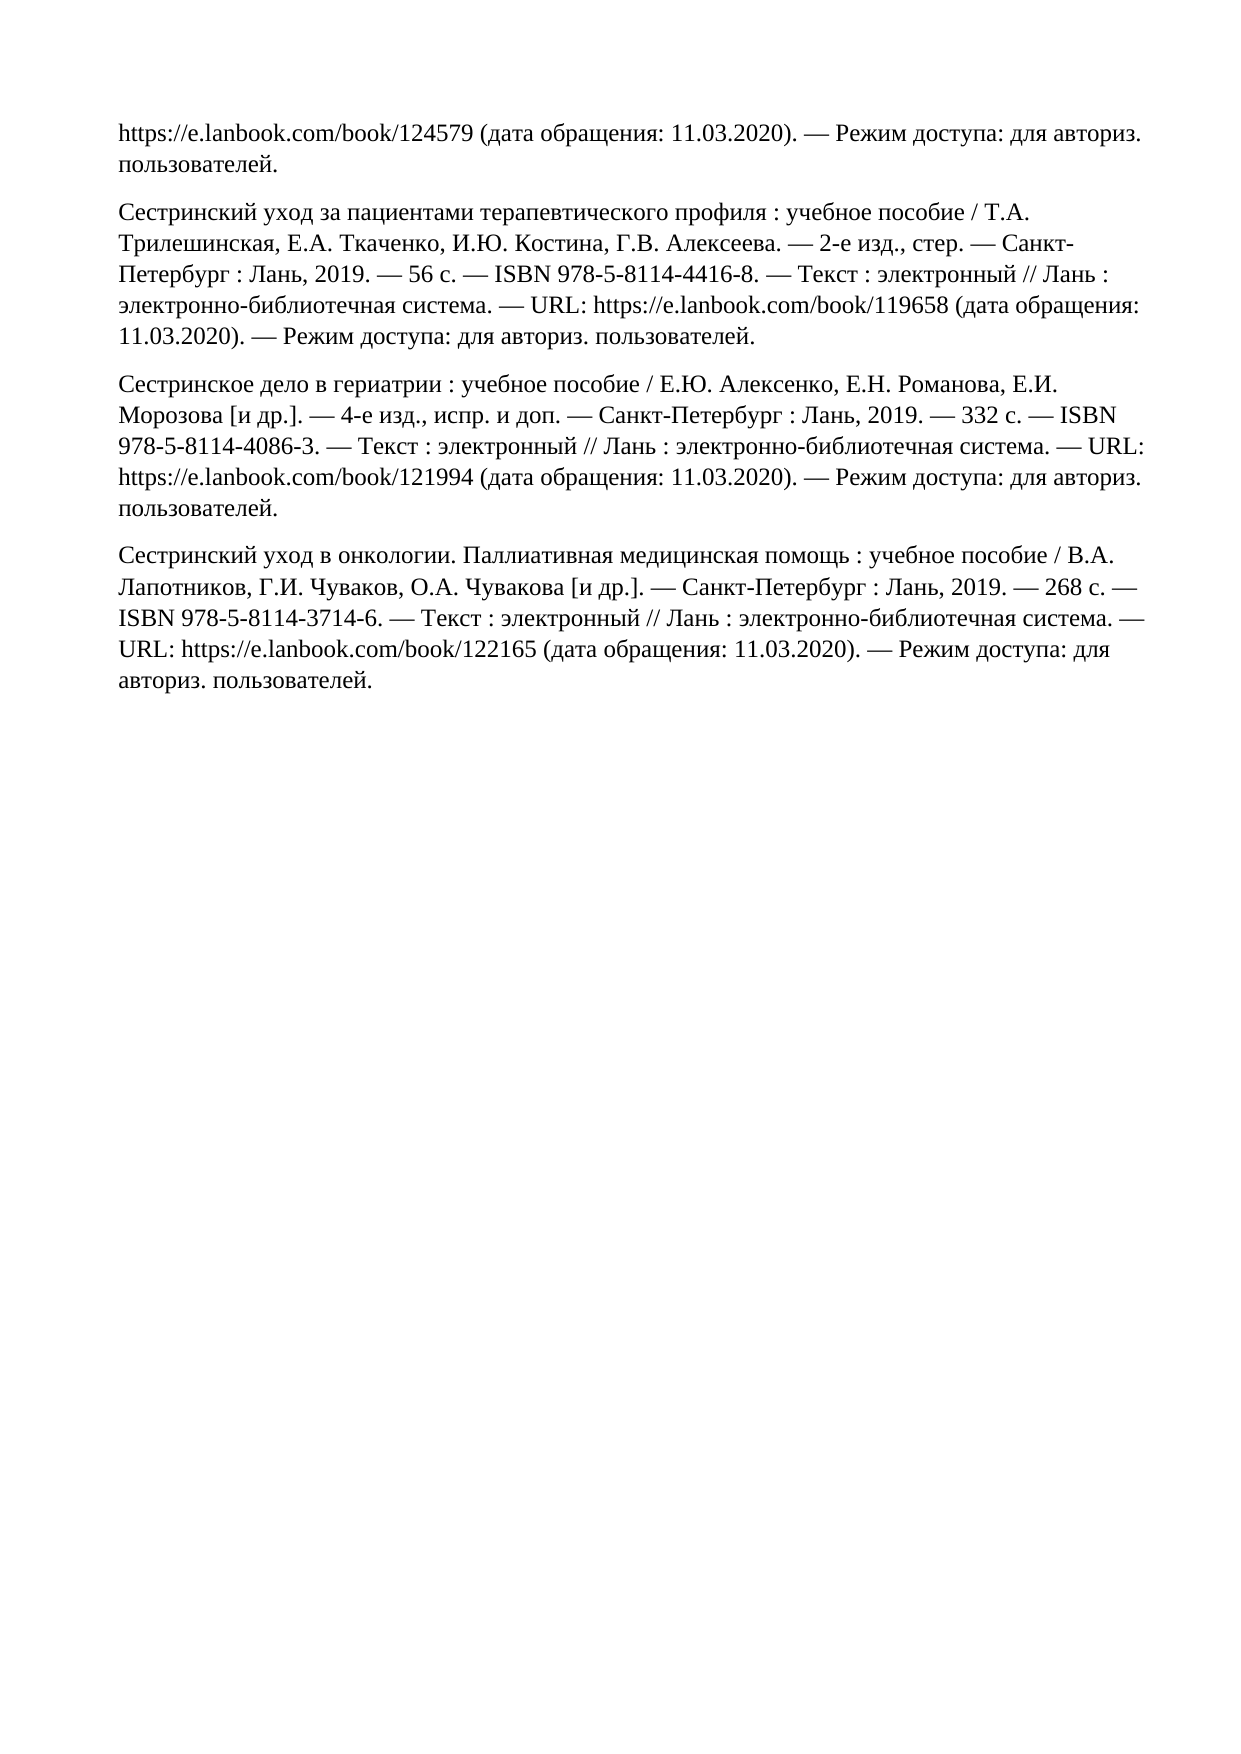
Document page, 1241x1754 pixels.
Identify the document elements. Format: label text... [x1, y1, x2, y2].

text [118, 118, 1152, 178]
text Сестринский уход в онкологии. Паллиативная медицинская помощь : учебное пособие / В.А. Лапотников, Г.И. Чуваков, О.А. Чувакова [и др.]. — Санкт-Петербург : Лань, 2019. — 268 с. — ISBN 978-5-8114-3714-6. — Текст : электронный // Лань : электронно-библиотечная система. — URL: https://e.lanbook.com/book/122165 (дата обращения: 11.03.2020). — Режим доступа: для авториз. пользователей. [118, 541, 1152, 693]
text Сестринское дело в гериатрии : учебное пособие / Е.Ю. Алексенко, Е.Н. Романова, Е.И. Морозова [и др.]. — 4-е изд., испр. и доп. — Санкт-Петербург : Лань, 2019. — 332 с. — ISBN 978-5-8114-4086-3. — Текст : электронный // Лань : электронно-библиотечная система. — URL: https://e.lanbook.com/book/121994 (дата обращения: 11.03.2020). — Режим доступа: для авториз. пользователей. [118, 369, 1152, 522]
text Сестринский уход за пациентами терапевтического профиля : учебное пособие / Т.А. Трилешинская, Е.А. Ткаченко, И.Ю. Костина, Г.В. Алексеева. — 2-е изд., стер. — Санкт-Петербург : Лань, 2019. — 56 с. — ISBN 978-5-8114-4416-8. — Текст : электронный // Лань : электронно-библиотечная система. — URL: https://e.lanbook.com/book/119658 (дата обращения: 11.03.2020). — Режим доступа: для авториз. пользователей. [118, 197, 1152, 350]
